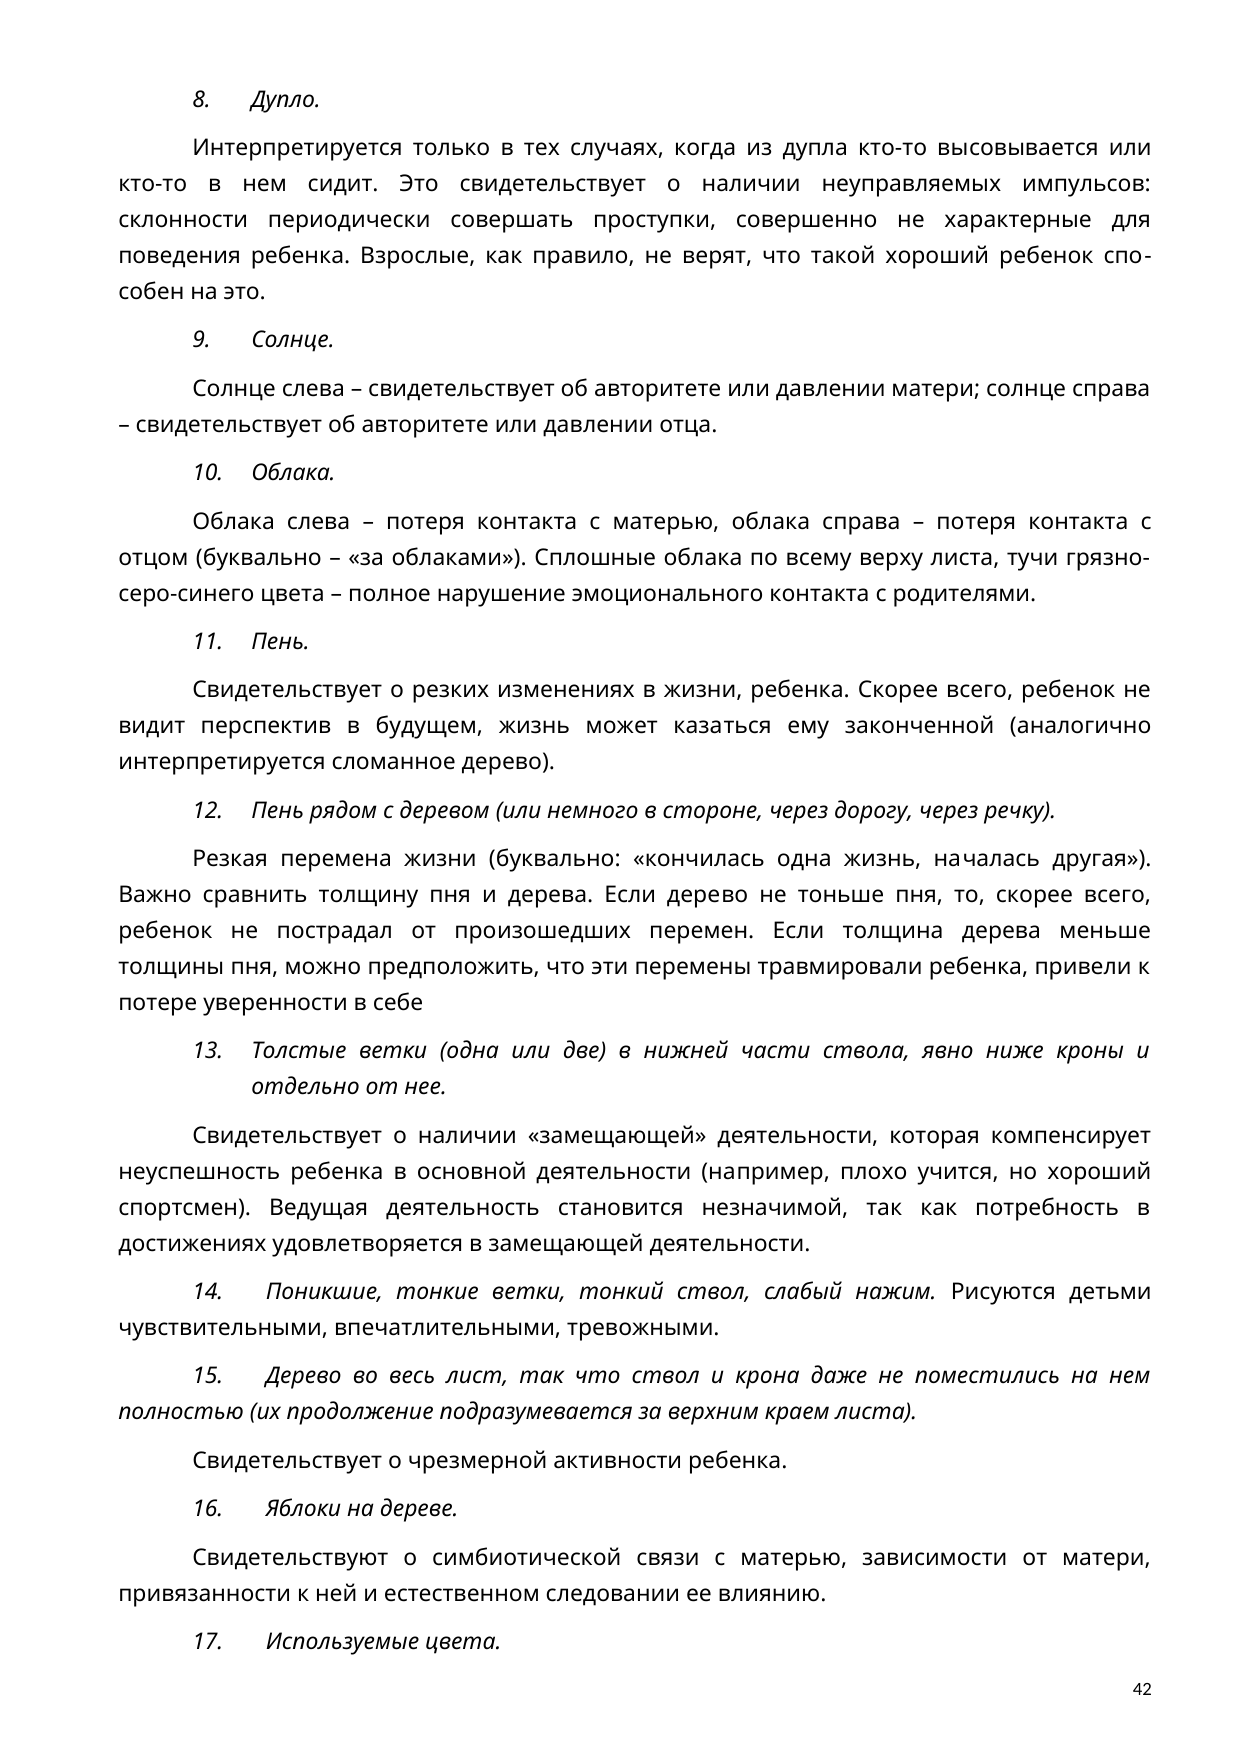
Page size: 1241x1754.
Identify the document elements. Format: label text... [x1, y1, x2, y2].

list Пень. [192, 625, 1152, 656]
text Облака слева – потеря контакта с матерью, облака справа – потеря контакта с отцом (буквально – «за облаками»). Сплошные облака по всему верху листа, тучи грязно-серо-синего цвета – полное нарушение эмоционального контакта с родителями. [118, 504, 1152, 608]
list Толстые ветки (одна или две) в нижней части ствола, явно ниже кроны и отдельно от нее. [192, 1034, 1152, 1101]
text Свидетельствует о резких изменениях в жизни, ребенка. Скорее всего, ребенок не видит перспектив в будущем, жизнь может казаться ему законченной (аналогично интерпретируется сломанное дерево). [118, 673, 1152, 776]
text Свидетельствует о наличии «замещающей» деятельности, которая компенсирует неуспешность ребенка в основной деятельности (например, плохо учится, но хороший спортсмен). Ведущая деятельность становится незначимой, так как потребность в достижениях удовлетворяется в замещающей деятельности. [118, 1119, 1152, 1258]
text Резкая перемена жизни (буквально: «кончилась одна жизнь, началась другая»). Важно сравнить толщину пня и дерева. Если дерево не тоньше пня, то, скорее всего, ребенок не пострадал от произошедших перемен. Если толщина дерева меньше толщины пня, можно предположить, что эти перемены травмировали ребенка, привели к потере уверенности в себе [118, 842, 1152, 1017]
text Солнце слева – свидетельствует об авторитете или давлении матери; солнце справа – свидетельствует об авторитете или давлении отца. [118, 372, 1152, 439]
text Свидетельствует о чрезмерной активности ребенка. [118, 1444, 1152, 1475]
list Дупло. [192, 83, 1152, 114]
list Пень рядом с деревом (или немного в стороне, через дорогу, через речку). [192, 794, 1152, 825]
text 16. Яблоки на дереве. [118, 1492, 1152, 1523]
text 17. Используемые цвета. [118, 1625, 1152, 1656]
text Свидетельствуют о симбиотической связи с матерью, зависимости от матери, привязанности к ней и естественном следовании ее влиянию. [118, 1541, 1152, 1608]
text 15. Дерево во весь лист, так что ствол и крона даже не поместились на нем полностью (их продолжение подразумевается за верхним краем листа). [118, 1359, 1152, 1426]
list Солнце. [192, 323, 1152, 354]
list Облака. [192, 456, 1152, 487]
text 14. Поникшие, тонкие ветки, тонкий ствол, слабый нажим. Рисуются детьми чувствительными, впечатлительными, тревожными. [118, 1275, 1152, 1342]
text Интерпретируется только в тех случаях, когда из дупла кто-то высовывается или кто-то в нем сидит. Это свидетельствует о наличии неуправляемых импульсов: склонности периодически совершать проступки, совершенно не характерные для поведения ребенка. Взрослые, как правило, не верят, что такой хороший ребенок способен на это. [118, 131, 1152, 306]
